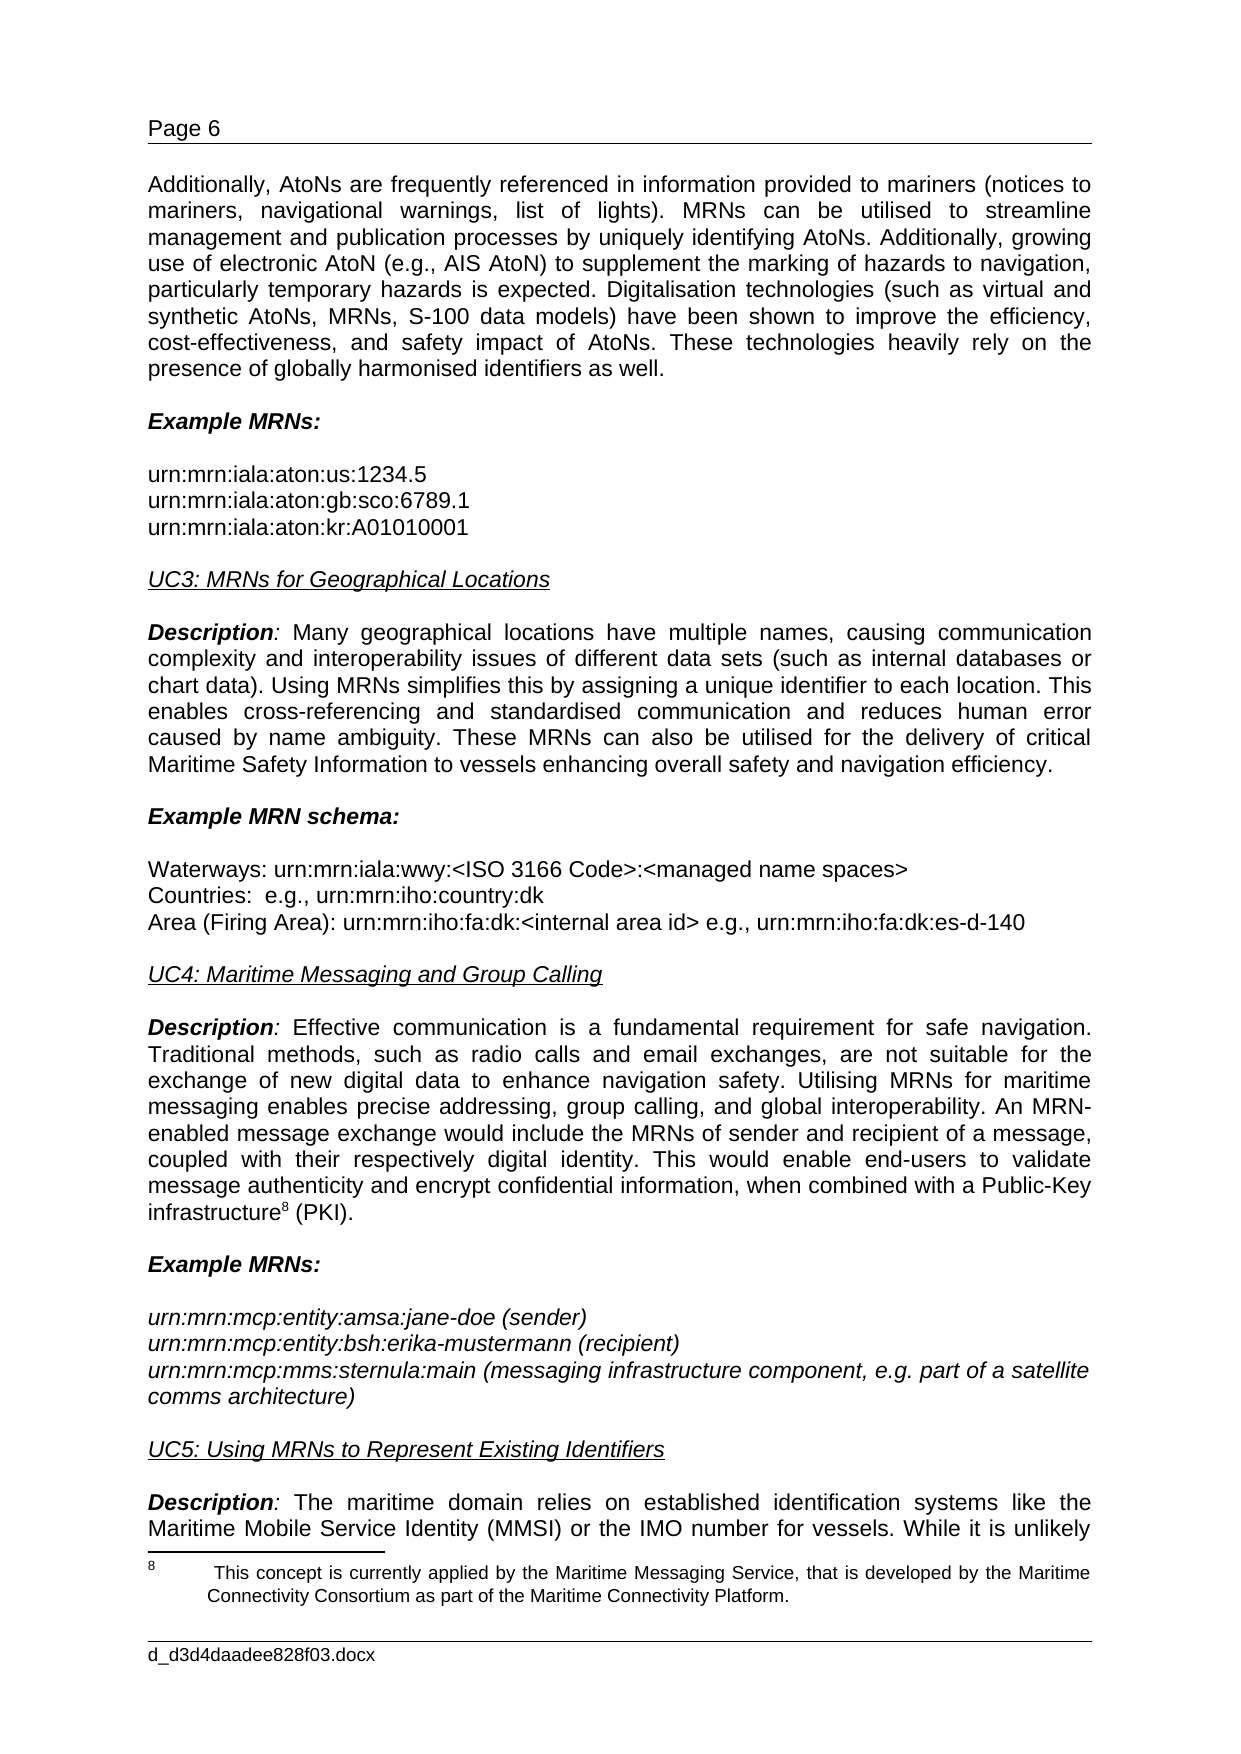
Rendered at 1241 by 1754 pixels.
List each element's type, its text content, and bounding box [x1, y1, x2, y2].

text Waterways: urn:mrn:iala:wwy:<ISO 3166 Code>:<managed name spaces> [148, 856, 1092, 882]
subtitle UC4: Maritime Messaging and Group Calling [148, 961, 1092, 988]
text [148, 171, 1092, 382]
text urn:mrn:iala:aton:kr:A01010001 [148, 513, 1092, 540]
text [148, 1488, 1092, 1541]
text urn:mrn:iala:aton:gb:sco:6789.1 [148, 487, 1092, 513]
text Example MRNs: [148, 1251, 1092, 1278]
text Countries: e.g., urn:mrn:iho:country:dk [148, 882, 1092, 909]
subtitle UC3: MRNs for Geographical Locations [148, 566, 1092, 592]
text Example MRNs: [148, 408, 1092, 434]
text urn:mrn:mcp:entity:amsa:jane-doe (sender) [148, 1304, 1092, 1330]
text Area (Firing Area): urn:mrn:iho:fa:dk:<internal area id> e.g., urn:mrn:iho:fa:dk:es-d-140 [148, 909, 1092, 935]
text urn:mrn:iala:aton:us:1234.5 [148, 461, 1092, 487]
text urn:mrn:mcp:mms:sternula:main (messaging infrastructure component, e.g. part of a satellite comms architecture) [148, 1357, 1092, 1409]
text Description: Many geographical locations have multiple names, causing communication complexity and interoperability issues of different data sets (such as internal databases or chart data). Using MRNs simplifies this by assigning a unique identifier to each location. This enables cross-referencing and standardised communication and reduces human error caused by name ambiguity. These MRNs can also be utilised for the delivery of critical Maritime Safety Information to vessels enhancing overall safety and navigation efficiency. [148, 619, 1092, 777]
subtitle UC5: Using MRNs to Represent Existing Identifiers [148, 1436, 1092, 1462]
text urn:mrn:mcp:entity:bsh:erika-mustermann (recipient) [148, 1330, 1092, 1357]
text Description: Effective communication is a fundamental requirement for safe navigation. Traditional methods, such as radio calls and email exchanges, are not suitable for the exchange of new digital data to enhance navigation safety. Utilising MRNs for maritime messaging enables precise addressing, group calling, and global interoperability. An MRN-enabled message exchange would include the MRNs of sender and recipient of a message, coupled with their respectively digital identity. This would enable end-users to validate message authenticity and encrypt confidential information, when combined with a Public-Key infrastructure (PKI). [148, 1014, 1092, 1225]
text Example MRN schema: [148, 803, 1092, 830]
